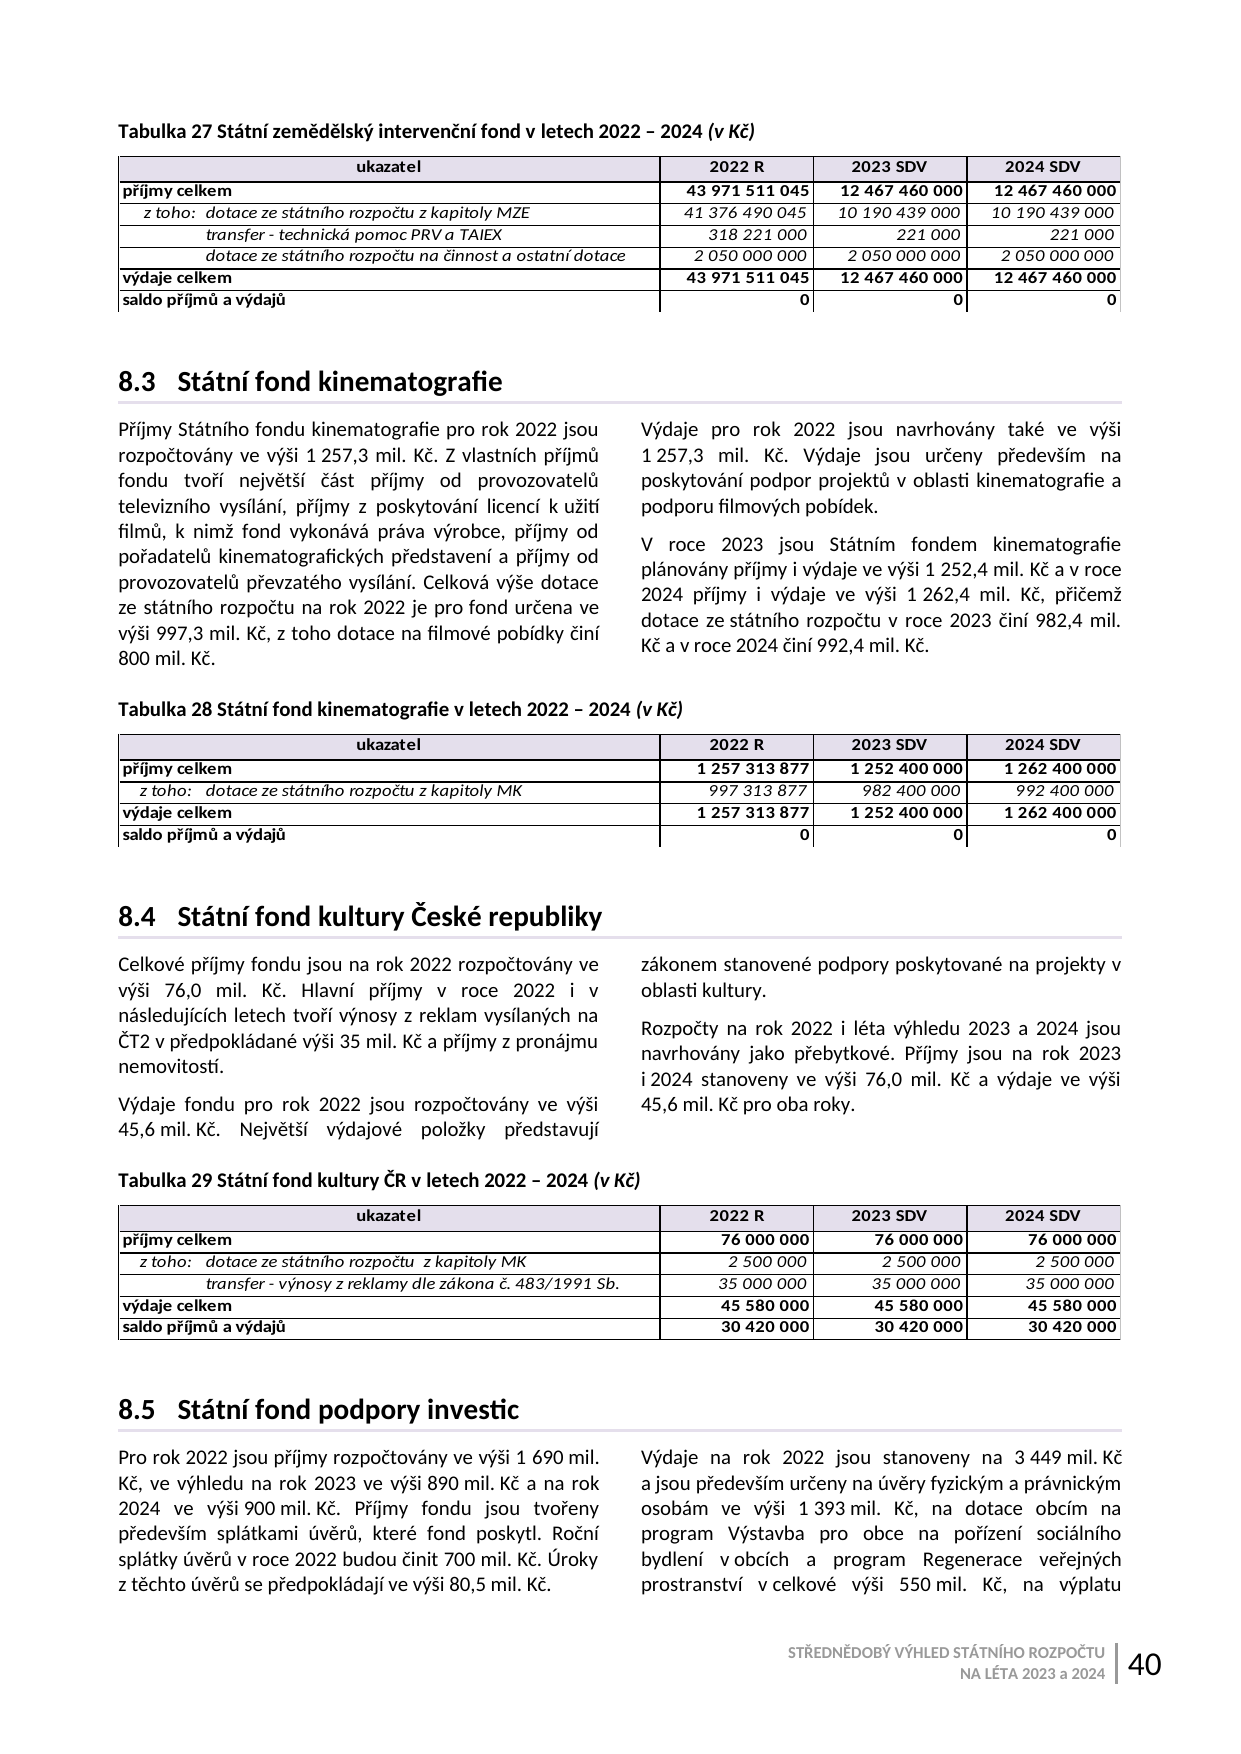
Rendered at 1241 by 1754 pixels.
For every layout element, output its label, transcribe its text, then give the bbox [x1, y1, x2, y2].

text Státní fond kultury České republiky [118, 898, 1122, 936]
text Tabulka 27 Státní zemědělský intervenční fond v letech 2022 – 2024 (v Kč) [118, 118, 1122, 143]
text Rozpočty na rok 2022 i léta výhledu 2023 a 2024 jsou navrhovány jako přebytkové. Příjmy jsou na rok 2023 i 2024 stanoveny ve výši 76,0 mil. Kč a výdaje ve výši 45,6 mil. Kč pro oba roky. [641, 1015, 1122, 1117]
text Celkové příjmy fondu jsou na rok 2022 rozpočtovány ve výši 76,0 mil. Kč. Hlavní příjmy v roce 2022 i v následujících letech tvoří výnosy z reklam vysílaných na ČT2 v předpokládané výši 35 mil. Kč a příjmy z pronájmu nemovitostí. [118, 952, 599, 1079]
text Tabulka 28 Státní fond kinematografie v letech 2022 – 2024 (v Kč) [118, 696, 1122, 721]
text Pro rok 2022 jsou příjmy rozpočtovány ve výši 1 690 mil. Kč, ve výhledu na rok 2023 ve výši 890 mil. Kč a na rok 2024 ve výši 900 mil. Kč. Příjmy fondu jsou tvořeny především splátkami úvěrů, které fond poskytl. Roční splátky úvěrů v roce 2022 budou činit 700 mil. Kč. Úroky z těchto úvěrů se předpokládají ve výši 80,5 mil. Kč. [118, 1444, 599, 1597]
text Výdaje fondu pro rok 2022 jsou rozpočtovány ve výši 45,6 mil. Kč. Největší výdajové položky představují zákonem stanovené podpory poskytované na projekty v oblasti kultury. [118, 1091, 599, 1142]
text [641, 1444, 1122, 1597]
text Tabulka 29 Státní fond kultury ČR v letech 2022 – 2024 (v Kč) [118, 1167, 1122, 1192]
text Státní fond kinematografie [118, 363, 1122, 401]
text Příjmy Státního fondu kinematografie pro rok 2022 jsou rozpočtovány ve výši 1 257,3 mil. Kč. Z vlastních příjmů fondu tvoří největší část příjmy od provozovatelů televizního vysílání, příjmy z poskytování licencí k užití filmů, k nimž fond vykonává práva výrobce, příjmy od pořadatelů kinematografických představení a příjmy od provozovatelů převzatého vysílání. Celková výše dotace ze státního rozpočtu na rok 2022 je pro fond určena ve výši 997,3 mil. Kč, z toho dotace na filmové pobídky činí 800 mil. Kč. [118, 417, 599, 671]
text Státní fond podpory investic [118, 1391, 1122, 1429]
text V roce 2023 jsou Státním fondem kinematografie plánovány příjmy i výdaje ve výši 1 252,4 mil. Kč a v roce 2024 příjmy i výdaje ve výši 1 262,4 mil. Kč, přičemž dotace ze státního rozpočtu v roce 2023 činí 982,4 mil. Kč a v roce 2024 činí 992,4 mil. Kč. [641, 531, 1122, 658]
text Výdaje fondu pro rok 2022 jsou rozpočtovány ve výši 45,6 mil. Kč. Největší výdajové položky představují zákonem stanovené podpory poskytované na projekty v oblasti kultury. [641, 952, 1122, 1002]
text Výdaje pro rok 2022 jsou navrhovány také ve výši 1 257,3 mil. Kč. Výdaje jsou určeny především na poskytování podpor projektů v oblasti kinematografie a podporu filmových pobídek. [641, 417, 1122, 518]
